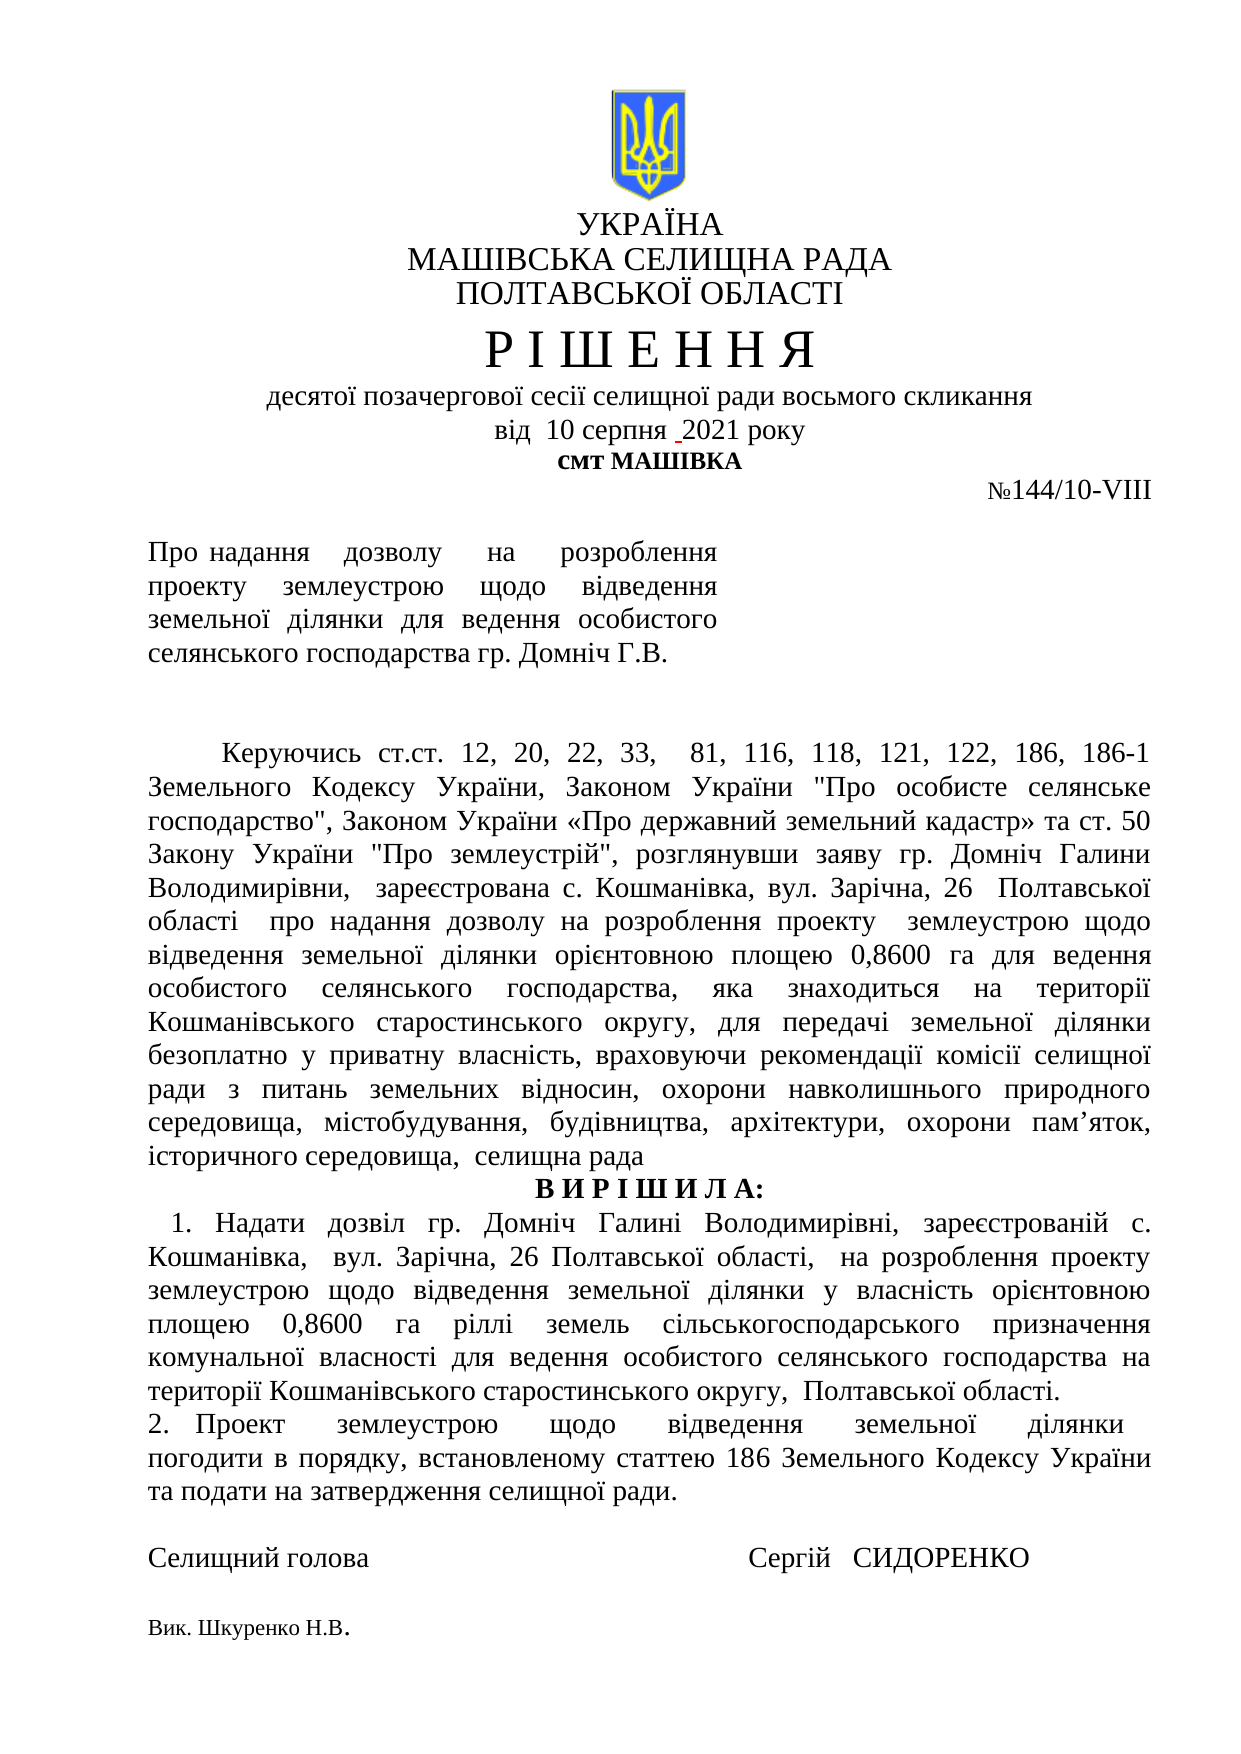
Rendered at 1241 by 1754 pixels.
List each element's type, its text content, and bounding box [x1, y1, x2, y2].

list від 10 серпня 2021 року [148, 412, 1152, 445]
list №144/10-VIII [148, 475, 1152, 506]
text 1. Надати дозвіл гр. Домніч Галині Володимирівні, зареєстрованій с. Кошманівка, вул. Зарічна, 26 Полтавської області, на розроблення проекту землеустрою щодо відведення земельної ділянки у власність орієнтовною площею 0,8600 га ріллі земель сільськогосподарського призначення комунальної власності для ведення особистого селянського господарства на території Кошманівського старостинського округу, Полтавської області. [148, 1205, 1152, 1406]
text Селищний голова Сергій СИДОРЕНКО [148, 1541, 1152, 1574]
text В И Р І Ш И Л А: [148, 1172, 1152, 1205]
list смт МАШІВКА [148, 445, 1152, 475]
subtitle Р І Ш Е Н Н Я [148, 322, 1152, 378]
text 2. Проект землеустрою щодо відведення земельної ділянки погодити в порядку, встановленому статтею 186 Земельного Кодексу України та подати на затвердження селищної ради. [148, 1406, 1152, 1507]
list десятої позачергової сесії селищної ради восьмого скликання [148, 378, 1152, 412]
text Вик. Шкуренко Н.В. [148, 1608, 1152, 1641]
text УКРАЇНА [148, 204, 1152, 242]
text Керуючись ст.ст. 12, 20, 22, 33, 81, 116, 118, 121, 122, 186, 186-1 Земельного Кодексу України, Законом України "Про особисте селянське господарство", Законом України «Про державний земельний кадастр» та ст. 50 Закону України "Про землеустрій", розглянувши заяву гр. Домніч Галини Володимирівни, зареєстрована с. Кошманівка, вул. Зарічна, 26 Полтавської області про надання дозволу на розроблення проекту землеустрою щодо відведення земельної ділянки орієнтовною площею 0,8600 га для ведення особистого селянського господарства, яка знаходиться на території Кошманівського старостинського округу, для передачі земельної ділянки безоплатно у приватну власність, враховуючи рекомендації комісії селищної ради з питань земельних відносин, охорони навколишнього природного середовища, містобудування, будівництва, архітектури, охорони пам’яток, історичного середовища, селищна рада [148, 736, 1152, 1172]
table_header Про надання дозволу на розроблення проекту землеустрою щодо відведення земельної ділянки для ведення особистого селянського господарства гр. Домніч Г.В. [136, 534, 729, 736]
text ПОЛТАВСЬКОЇ ОБЛАСТІ [148, 277, 1152, 311]
text МАШІВСЬКА СЕЛИЩНА РАДА [148, 242, 1152, 277]
